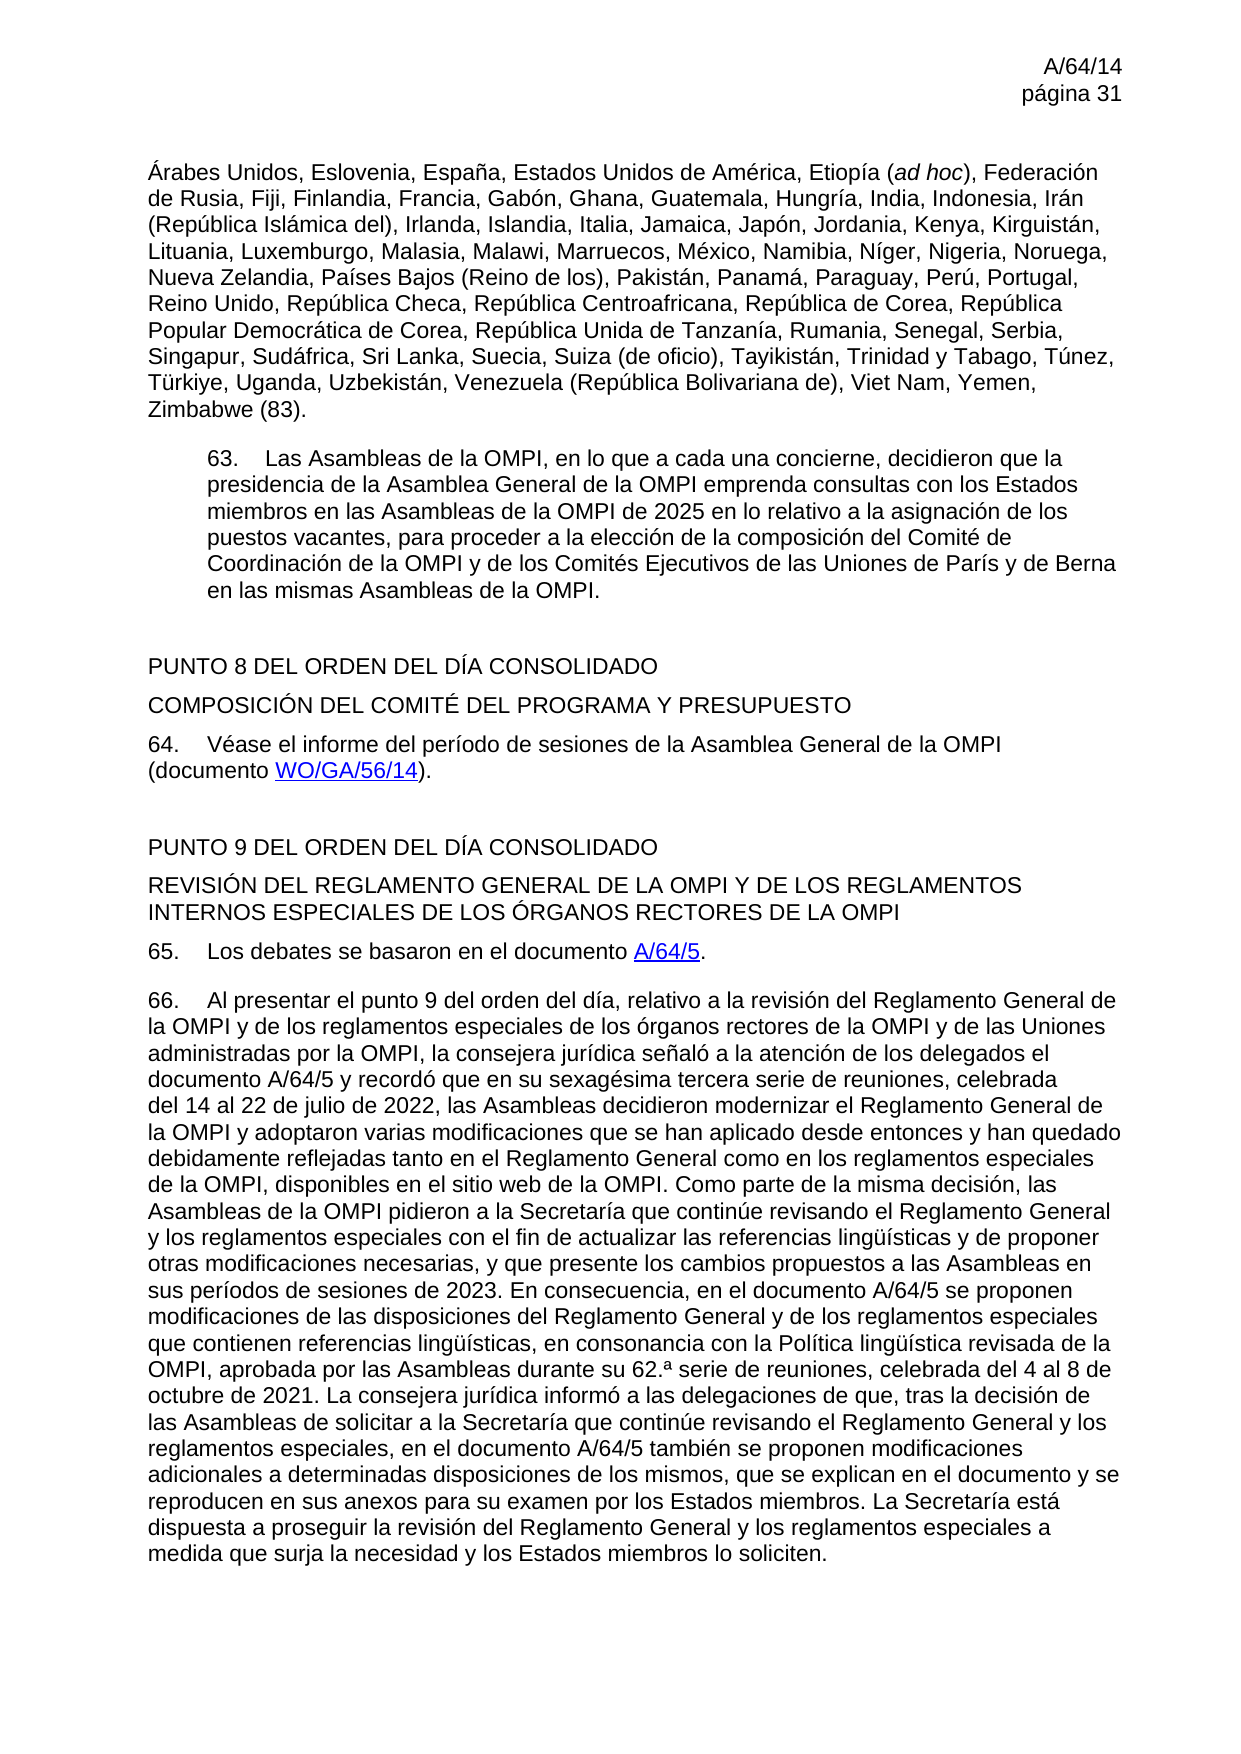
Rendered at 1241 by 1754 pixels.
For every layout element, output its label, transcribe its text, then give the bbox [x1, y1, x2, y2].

subtitle Revisión del Reglamento General de la OMPI y de los reglamentos internos especiales de los órganos rectores de la OMPI [148, 872, 1122, 925]
text Al presentar el punto 9 del orden del día, relativo a la revisión del Reglamento General de la OMPI y de los reglamentos especiales de los órganos rectores de la OMPI y de las Uniones administradas por la OMPI, la consejera jurídica señaló a la atención de los delegados el documento A/64/5 y recordó que en su sexagésima tercera serie de reuniones, celebrada del 14 al 22 de julio de 2022, las Asambleas decidieron modernizar el Reglamento General de la OMPI y adoptaron varias modificaciones que se han aplicado desde entonces y han quedado debidamente reflejadas tanto en el Reglamento General como en los reglamentos especiales de la OMPI, disponibles en el sitio web de la OMPI. Como parte de la misma decisión, las Asambleas de la OMPI pidieron a la Secretaría que continúe revisando el Reglamento General y los reglamentos especiales con el fin de actualizar las referencias lingüísticas y de proponer otras modificaciones necesarias, y que presente los cambios propuestos a las Asambleas en sus períodos de sesiones de 2023. En consecuencia, en el documento A/64/5 se proponen modificaciones de las disposiciones del Reglamento General y de los reglamentos especiales que contienen referencias lingüísticas, en consonancia con la Política lingüística revisada de la OMPI, aprobada por las Asambleas durante su 62.ª serie de reuniones, celebrada del 4 al 8 de octubre de 2021. La consejera jurídica informó a las delegaciones de que, tras la decisión de las Asambleas de solicitar a la Secretaría que continúe revisando el Reglamento General y los reglamentos especiales, en el documento A/64/5 también se proponen modificaciones adicionales a determinadas disposiciones de los mismos, que se explican en el documento y se reproducen en sus anexos para su examen por los Estados miembros. La Secretaría está dispuesta a proseguir la revisión del Reglamento General y los reglamentos especiales a medida que surja la necesidad y los Estados miembros lo soliciten. [148, 987, 1122, 1567]
text Las Asambleas de la OMPI, en lo que a cada una concierne, decidieron que la presidencia de la Asamblea General de la OMPI emprenda consultas con los Estados miembros en las Asambleas de la OMPI de 2025 en lo relativo a la asignación de los puestos vacantes, para proceder a la elección de la composición del Comité de Coordinación de la OMPI y de los Comités Ejecutivos de las Uniones de París y de Berna en las mismas Asambleas de la OMPI. [207, 445, 1122, 603]
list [148, 158, 1122, 422]
subtitle PUNTO 8 DEL ORDEN DEL DÍA CONSOLIDADO [148, 653, 1122, 679]
subtitle COMPOSICIÓN DEL COMITÉ DEL PROGRAMA Y PRESUPUESTO [148, 692, 1122, 718]
text Véase el informe del período de sesiones de la Asamblea General de la OMPI (documento WO/GA/56/14). [148, 731, 1122, 783]
subtitle PUNTO 9 DEL ORDEN DEL DÍA CONSOLIDADO [148, 833, 1122, 860]
text Los debates se basaron en el documento A/64/5. [148, 938, 1122, 964]
